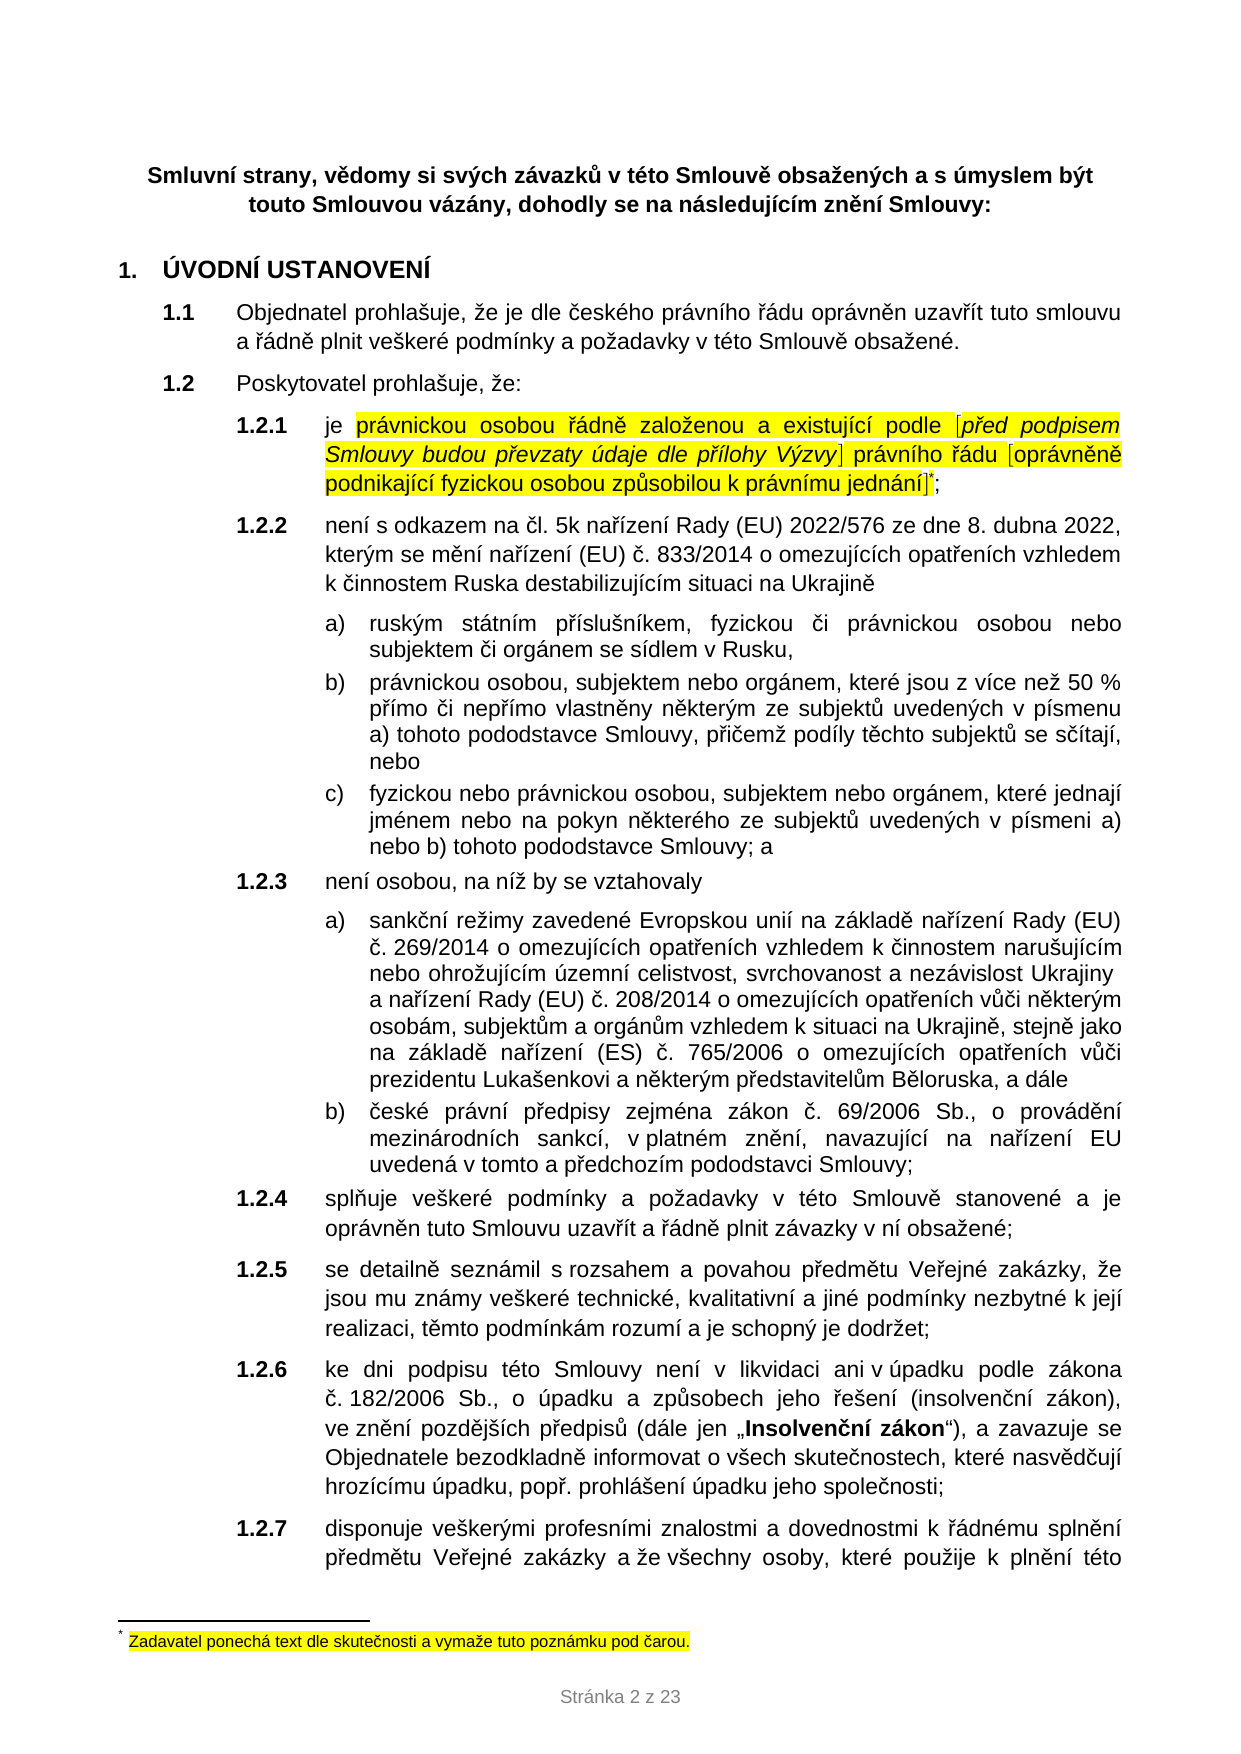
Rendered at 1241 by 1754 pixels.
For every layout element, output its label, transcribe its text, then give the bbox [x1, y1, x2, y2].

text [236, 1513, 1122, 1571]
text Objednatel prohlašuje, že je dle českého právního řádu oprávněn uzavřít tuto smlouvu a řádně plnit veškeré podmínky a požadavky v této Smlouvě obsažené. [162, 297, 1122, 356]
text je právnickou osobou řádně založenou a existující podle před podpisem Smlouvy budou převzaty údaje dle přílohy Výzvy právního řádu oprávněně podnikající fyzickou osobou způsobilou k právnímu jednání; [236, 410, 1122, 497]
text ke dni podpisu této Smlouvy není v likvidaci ani v úpadku podle zákona č. 182/2006 Sb., o úpadku a způsobech jeho řešení (insolvenční zákon), ve znění pozdějších předpisů (dále jen „Insolvenční zákon“), a zavazuje se Objednatele bezodkladně informovat o všech skutečnostech, které nasvědčují hrozícímu úpadku, popř. prohlášení úpadku jeho společnosti; [236, 1354, 1122, 1500]
text Úvodní ustanovení [118, 256, 1122, 285]
text české právní předpisy zejména zákon č. 69/2006 Sb., o provádění mezinárodních sankcí, v platném znění, navazující na nařízení EU uvedená v tomto a předchozím pododstavci Smlouvy; [325, 1098, 1122, 1177]
text fyzickou nebo právnickou osobou, subjektem nebo orgánem, které jednají jménem nebo na pokyn některého ze subjektů uvedených v písmeni a) nebo b) tohoto pododstavce Smlouvy; a [325, 780, 1122, 859]
text splňuje veškeré podmínky a požadavky v této Smlouvě stanovené a je oprávněn tuto Smlouvu uzavřít a řádně plnit závazky v ní obsažené; [236, 1183, 1122, 1242]
text se detailně seznámil s rozsahem a povahou předmětu Veřejné zakázky, že jsou mu známy veškeré technické, kvalitativní a jiné podmínky nezbytné k její realizaci, těmto podmínkám rozumí a je schopný je dodržet; [236, 1254, 1122, 1342]
text ruským státním příslušníkem, fyzickou či právnickou osobou nebo subjektem či orgánem se sídlem v Rusku, [325, 610, 1122, 662]
text Smluvní strany, vědomy si svých závazků v této Smlouvě obsažených a s úmyslem být touto Smlouvou vázány, dohodly se na následujícím znění Smlouvy: [118, 160, 1122, 218]
text Poskytovatel prohlašuje, že: [162, 368, 1122, 397]
text není osobou, na níž by se vztahovaly [236, 866, 1122, 895]
text není s odkazem na čl. 5k nařízení Rady (EU) 2022/576 ze dne 8. dubna 2022, kterým se mění nařízení (EU) č. 833/2014 o omezujících opatřeních vzhledem k činnostem Ruska destabilizujícím situaci na Ukrajině [236, 510, 1122, 597]
list sankční režimy zavedené Evropskou unií na základě nařízení Rady (EU) č. 269/2014 o omezujících opatřeních vzhledem k činnostem narušujícím nebo ohrožujícím územní celistvost, svrchovanost a nezávislost Ukrajiny a nařízení Rady (EU) č. 208/2014 o omezujících opatřeních vůči některým osobám, subjektům a orgánům vzhledem k situaci na Ukrajině, stejně jako na základě nařízení (ES) č. 765/2006 o omezujících opatřeních vůči prezidentu Lukašenkovi a některým představitelům Běloruska, a dále [325, 907, 1122, 1092]
text právnickou osobou, subjektem nebo orgánem, které jsou z více než 50 % přímo či nepřímo vlastněny některým ze subjektů uvedených v písmenu a) tohoto pododstavce Smlouvy, přičemž podíly těchto subjektů se sčítají, nebo [325, 669, 1122, 774]
